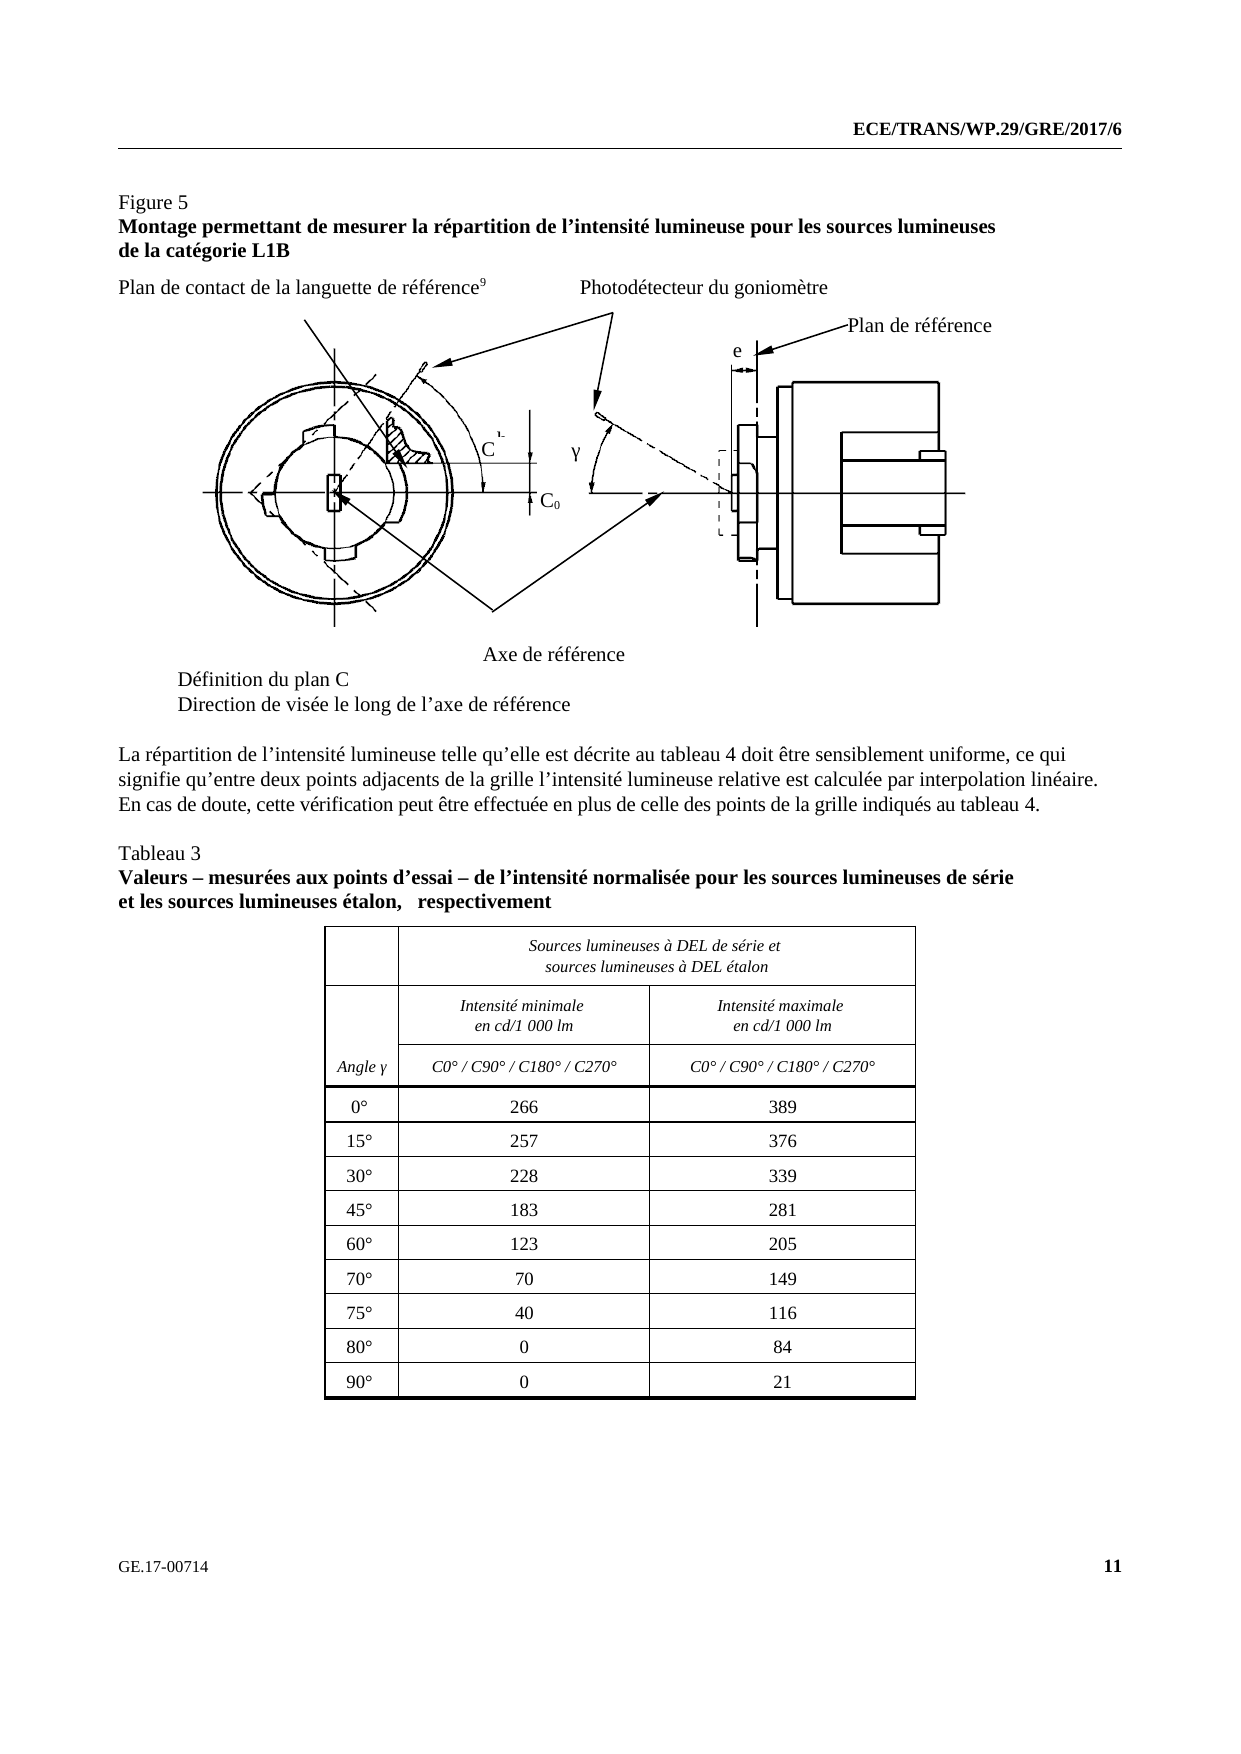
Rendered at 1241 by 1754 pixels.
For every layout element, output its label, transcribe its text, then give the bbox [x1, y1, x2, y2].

table_cell 84 [650, 1329, 915, 1362]
text e [118, 337, 1122, 362]
picture [202, 462, 967, 487]
table_cell 80° [326, 1329, 398, 1362]
text Axe de référence [118, 641, 1122, 666]
table_cell 116 [650, 1294, 915, 1328]
table_cell 183 [399, 1191, 649, 1224]
text Plan de référence [118, 312, 1122, 337]
text Définition du plan C [177, 666, 1122, 691]
text La répartition de l’intensité lumineuse telle qu’elle est décrite au tableau 4 doit être sensiblement uniforme, ce qui signifie qu’entre deux points adjacents de la grille l’intensité lumineuse relative est calculée par interpolation linéaire. En cas de doute, cette vérification peut être effectuée en plus de celle des points de la grille indiqués au tableau 4. [118, 741, 1122, 816]
table_cell 376 [650, 1123, 915, 1156]
text Direction de visée le long de l’axe de référence [177, 691, 1122, 716]
table_header Sources lumineuses à DEL de série et sources lumineuses à DEL étalon [399, 927, 915, 985]
table_cell 15° [326, 1123, 398, 1156]
table_cell Angle γ [326, 986, 398, 1085]
text C0 [118, 487, 1122, 512]
table_cell 70° [326, 1260, 398, 1293]
picture [202, 362, 383, 437]
picture [336, 362, 967, 437]
picture [364, 512, 631, 609]
table_cell 60° [326, 1226, 398, 1259]
table_cell 123 [399, 1226, 649, 1259]
table_cell C0° / C90° / C180° / C270° [399, 1045, 649, 1085]
table_cell 228 [399, 1157, 649, 1190]
table_cell 70 [399, 1260, 649, 1293]
table_cell 257 [399, 1123, 649, 1156]
table_cell Intensité maximale en cd/1 000 lm [650, 986, 915, 1044]
text Plan de contact de la languette de référence9 Photodétecteur du goniomètre [118, 274, 1122, 299]
table_cell 205 [650, 1226, 915, 1259]
table_cell 281 [650, 1191, 915, 1224]
subtitle Tableau 3 [118, 841, 1122, 865]
table_cell 30° [326, 1157, 398, 1190]
table_cell 0° [326, 1088, 398, 1121]
table_cell 45° [326, 1191, 398, 1224]
picture [202, 512, 967, 627]
table_cell 90° [326, 1363, 398, 1396]
table_cell 266 [399, 1088, 649, 1121]
subtitle Figure 5 [118, 190, 1122, 214]
table_cell 40 [399, 1294, 649, 1328]
table_cell 21 [650, 1363, 915, 1396]
table_cell 149 [650, 1260, 915, 1293]
table_cell 75° [326, 1294, 398, 1328]
table_cell Intensité minimale en cd/1 000 lm [399, 986, 649, 1044]
subtitle Montage permettant de mesurer la répartition de l’intensité lumineuse pour les sources lumineuses de la catégorie L1B [118, 214, 1122, 262]
subtitle Valeurs – mesurées aux points d’essai – de l’intensité normalisée pour les sources lumineuses de série et les sources lumineuses étalon, respectivement [118, 865, 1122, 913]
table_cell C0° / C90° / C180° / C270° [650, 1045, 915, 1085]
table_cell 339 [650, 1157, 915, 1190]
table_header [326, 927, 398, 985]
table_cell 0 [399, 1329, 649, 1362]
table_cell 0 [399, 1363, 649, 1396]
table_cell 389 [650, 1088, 915, 1121]
text γ [118, 437, 1122, 462]
